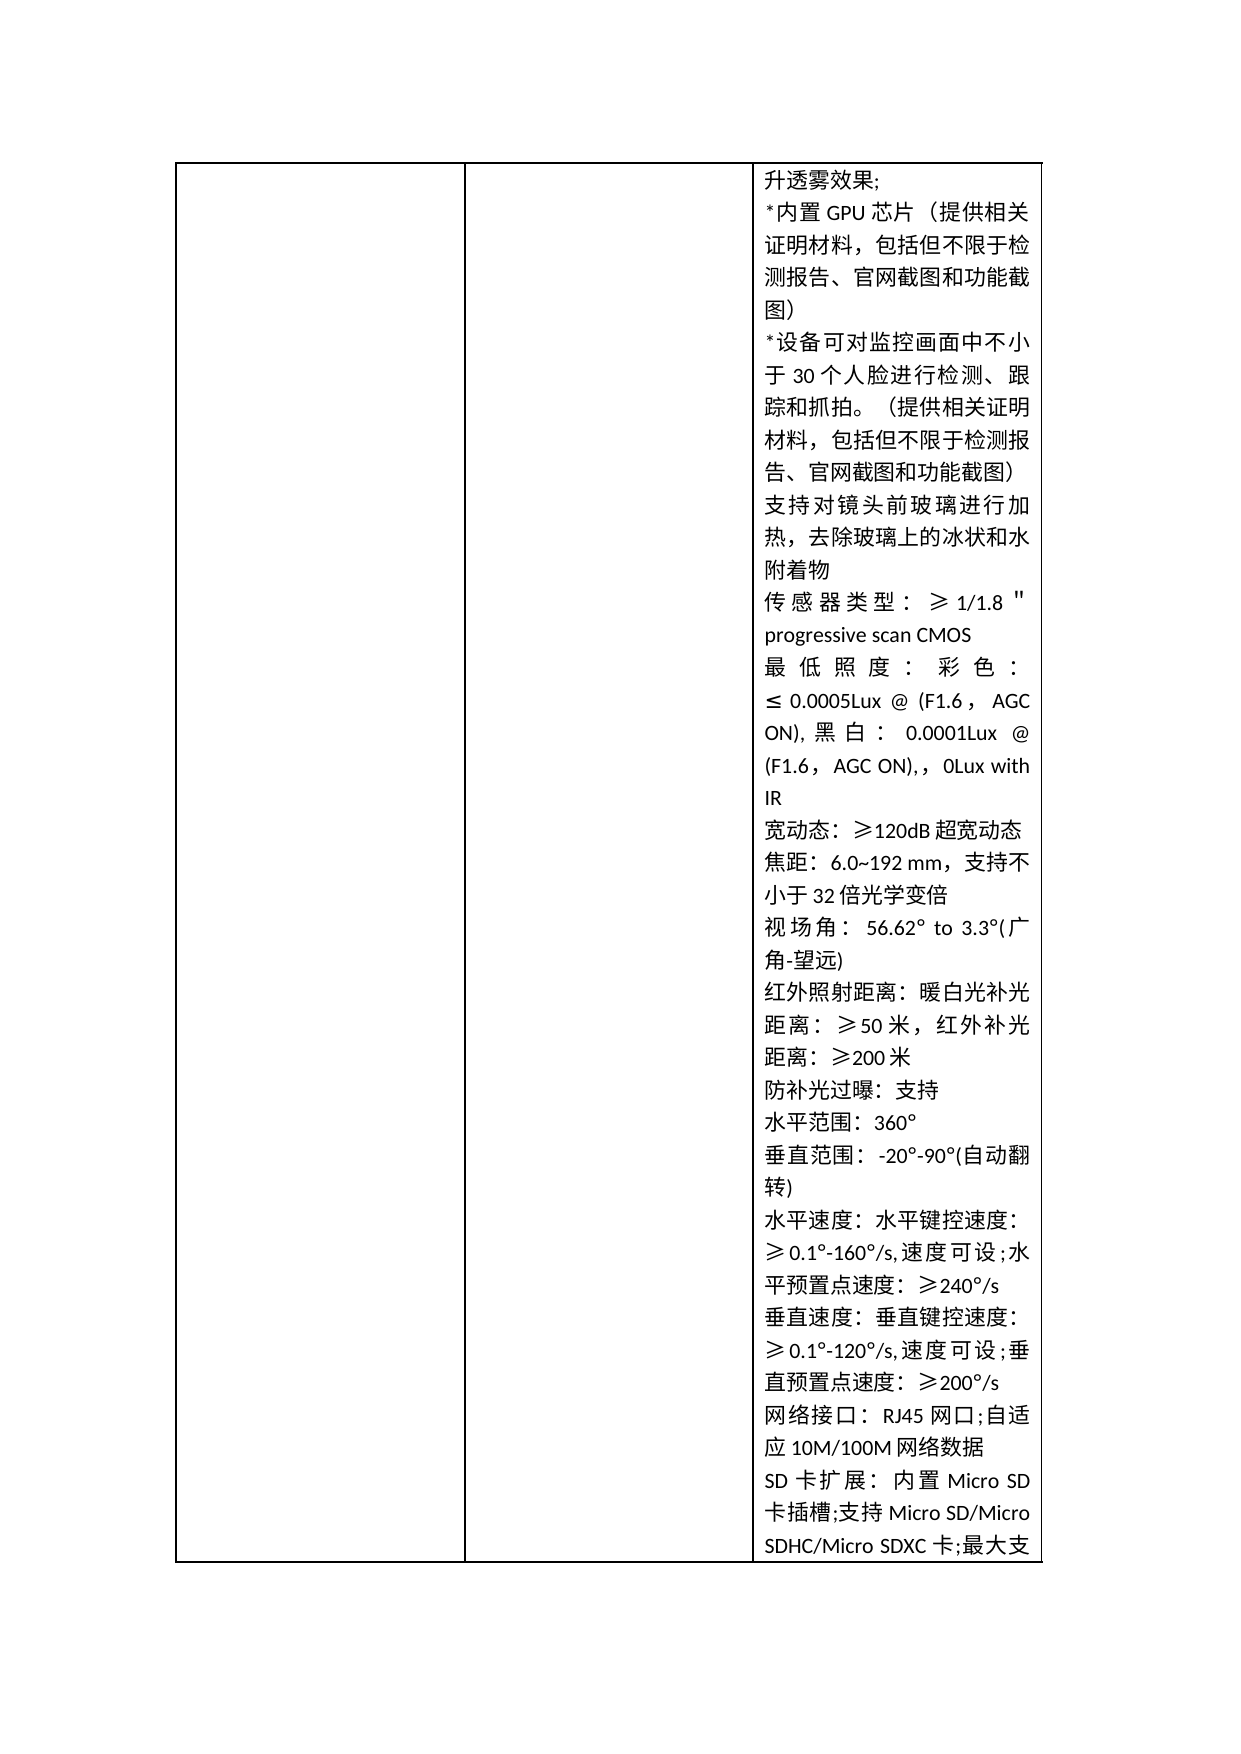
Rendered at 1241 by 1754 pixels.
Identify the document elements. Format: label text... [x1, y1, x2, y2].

table_cell 3 [466, 164, 752, 1561]
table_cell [754, 164, 1041, 1561]
table_cell ▲ [177, 164, 464, 1561]
